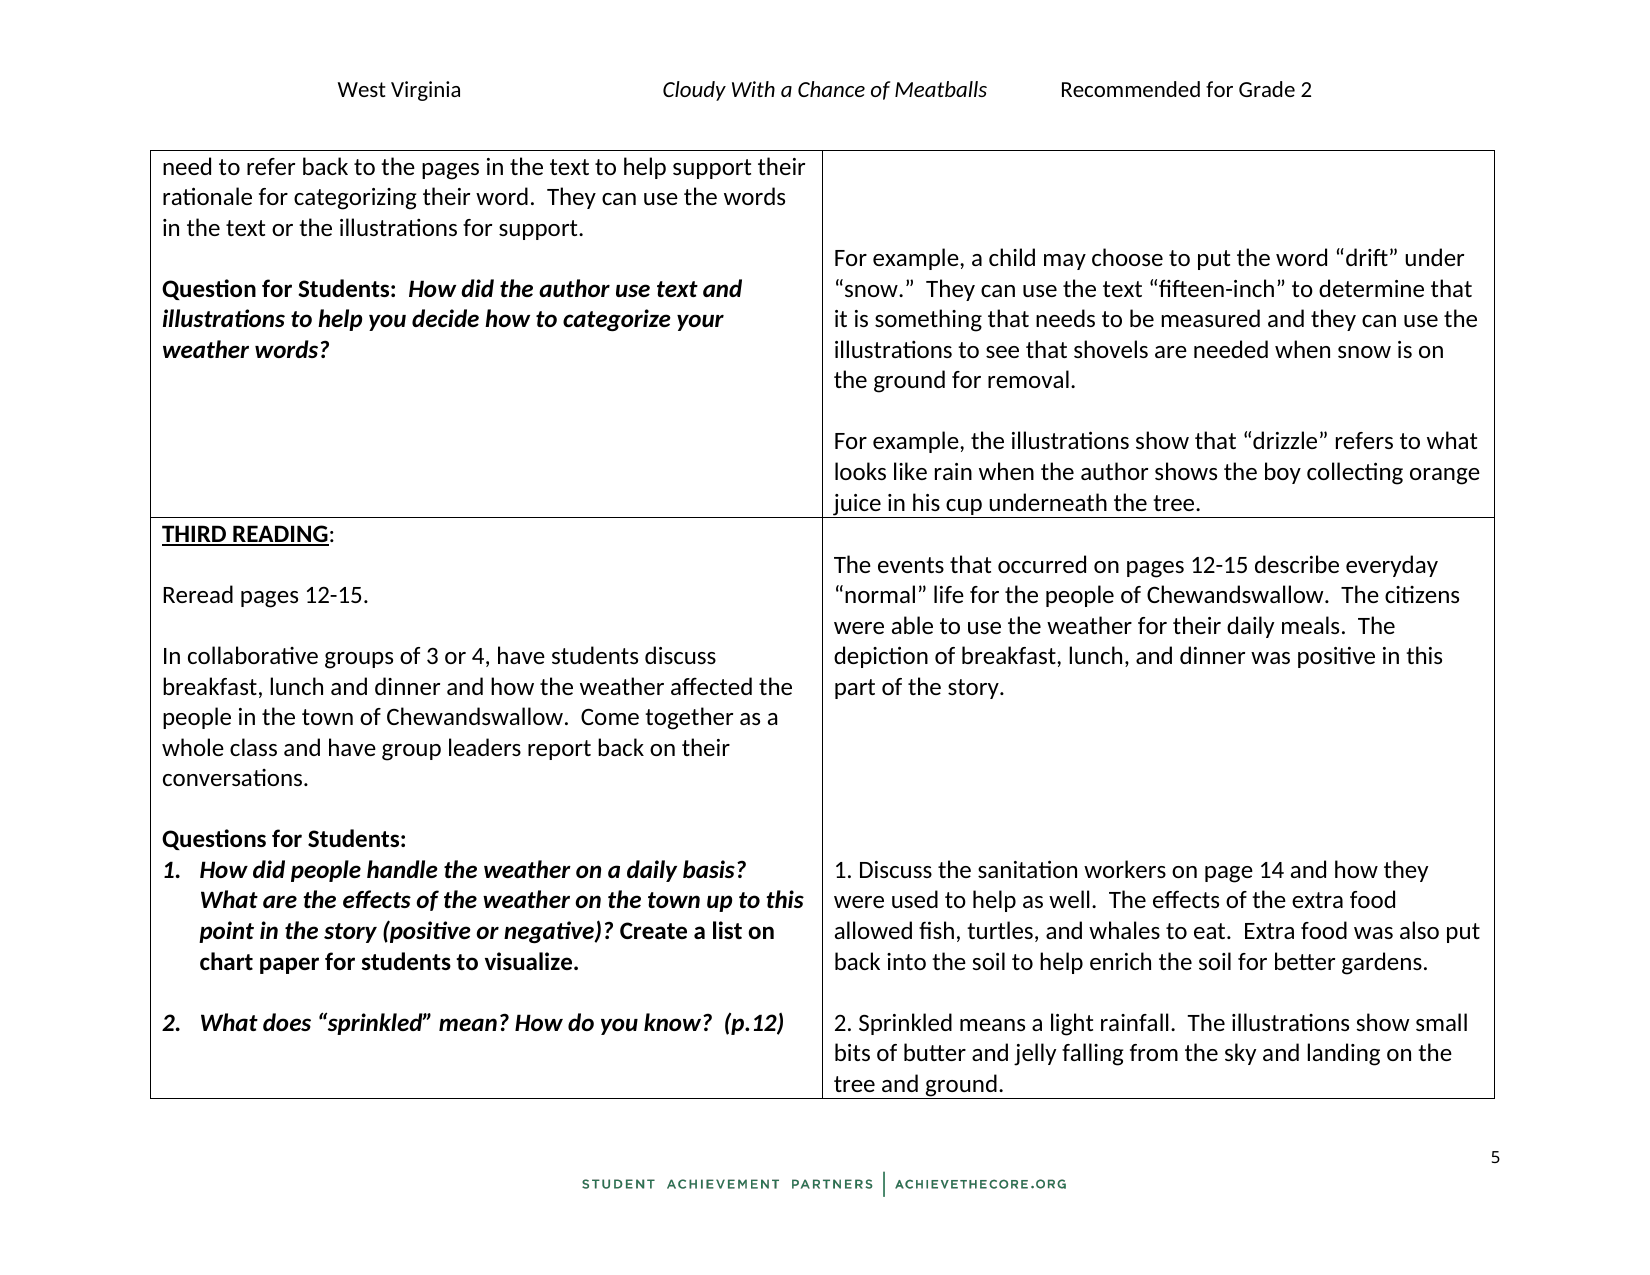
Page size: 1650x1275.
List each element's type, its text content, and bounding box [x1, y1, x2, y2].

picture [571, 1168, 1079, 1200]
